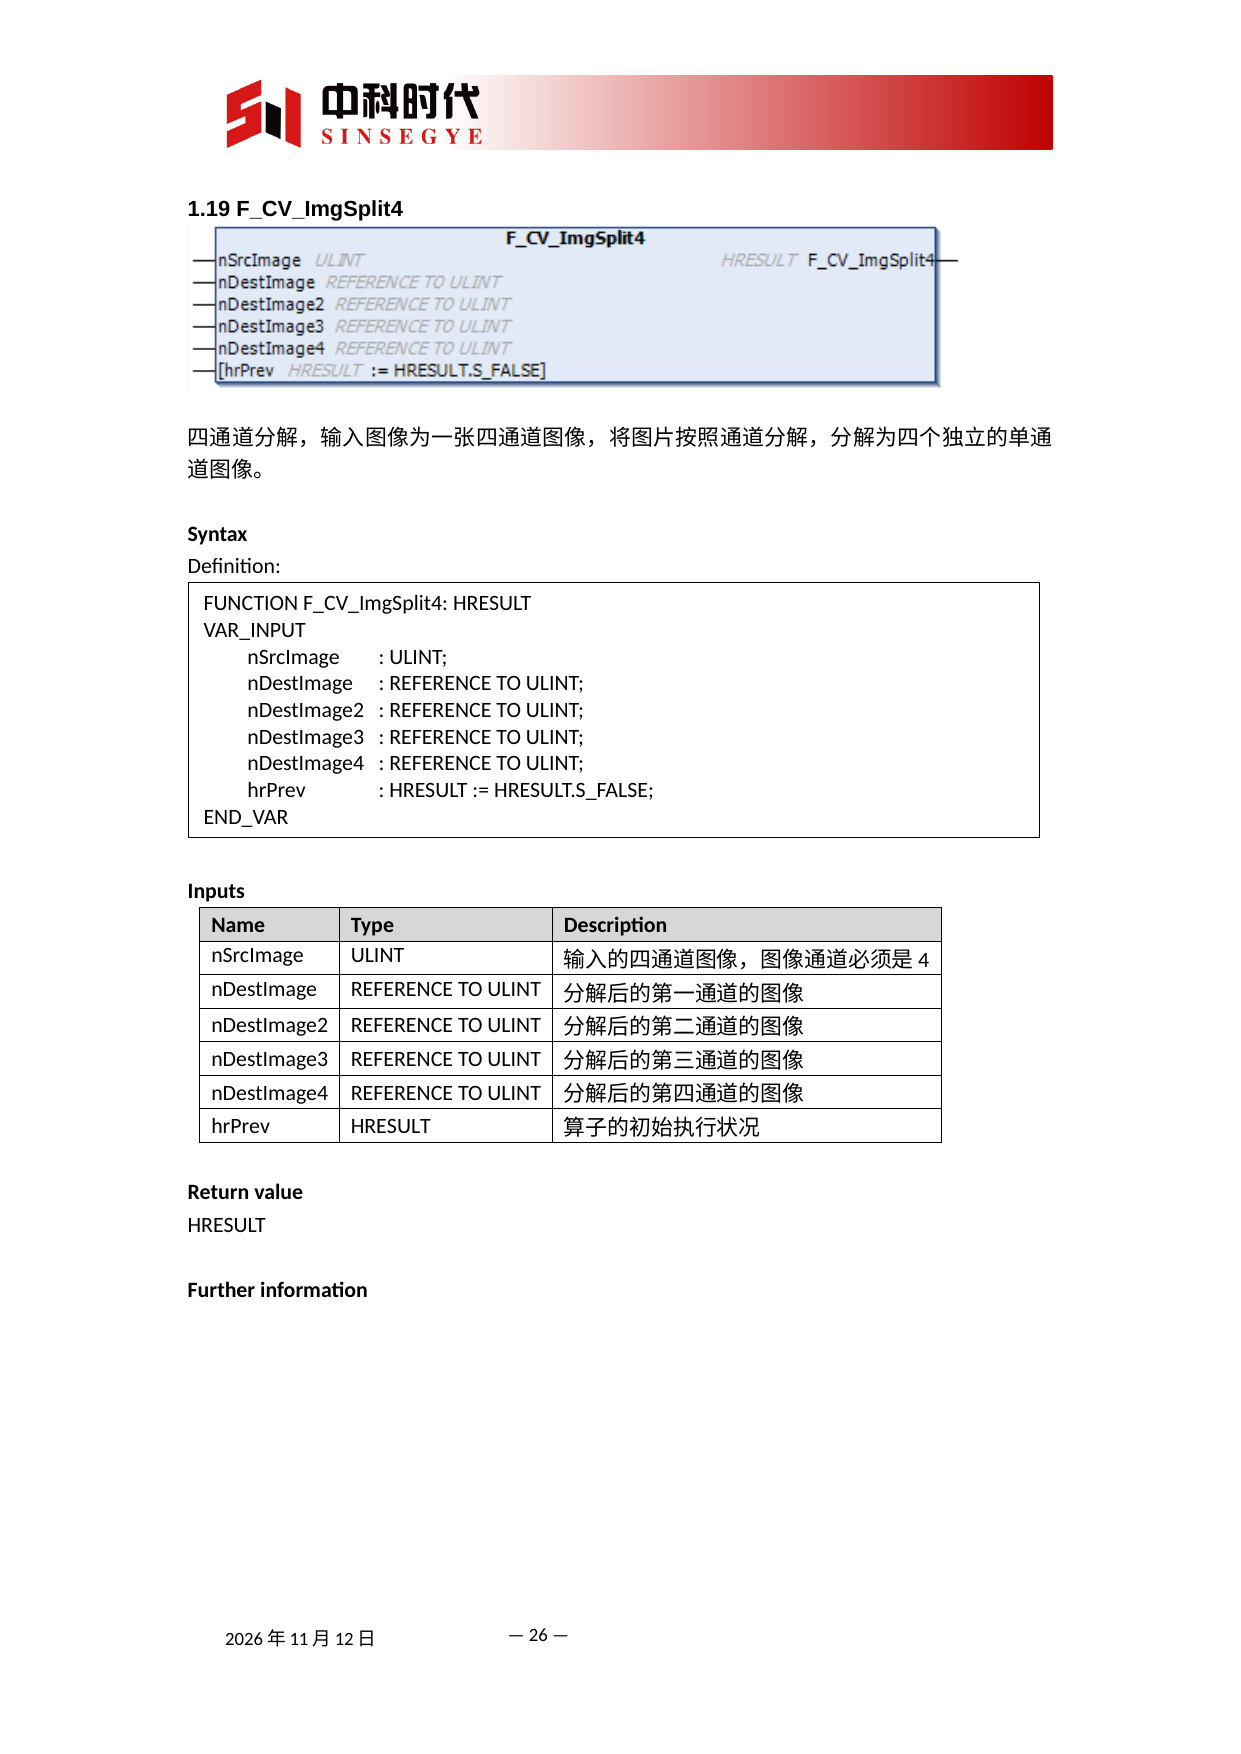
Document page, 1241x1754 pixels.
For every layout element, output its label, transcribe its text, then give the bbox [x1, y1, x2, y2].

table_cell 分解后的第一通道的图像 [553, 975, 941, 1008]
table_cell nDestImage [200, 975, 339, 1008]
table_cell hrPrev [200, 1109, 339, 1142]
table_cell 分解后的第三通道的图像 [553, 1042, 941, 1075]
text Further information [187, 1273, 1053, 1305]
text 四通道分解，输入图像为一张四通道图像，将图片按照通道分解，分解为四个独立的单通道图像。 [187, 419, 1053, 484]
table_cell REFERENCE TO ULINT [340, 1009, 552, 1041]
picture [225, 78, 483, 150]
table_header Type [340, 908, 552, 941]
subtitle F_CV_ImgSplit4 [187, 192, 1053, 224]
text HRESULT [187, 1208, 1053, 1240]
table_header Name [200, 908, 339, 941]
table_cell 算子的初始执行状况 [553, 1109, 941, 1142]
text Definition: [187, 549, 1053, 582]
text Inputs [187, 874, 1053, 907]
table_cell nDestImage3 [200, 1042, 339, 1075]
table_cell HRESULT [340, 1109, 552, 1142]
table_cell nDestImage2 [200, 1009, 339, 1041]
table_cell REFERENCE TO ULINT [340, 1076, 552, 1108]
table_header Description [553, 908, 941, 941]
table_cell nSrcImage [200, 942, 339, 974]
table_cell REFERENCE TO ULINT [340, 975, 552, 1008]
table_cell 输入的四通道图像，图像通道必须是4 [553, 942, 941, 974]
table_cell REFERENCE TO ULINT [340, 1042, 552, 1075]
table_cell ULINT [340, 942, 552, 974]
table_cell nDestImage4 [200, 1076, 339, 1108]
table_cell 分解后的第二通道的图像 [553, 1009, 941, 1041]
picture [187, 224, 963, 391]
text Syntax [187, 517, 1053, 549]
text Return value [187, 1175, 1053, 1208]
table_cell 分解后的第四通道的图像 [553, 1076, 941, 1108]
